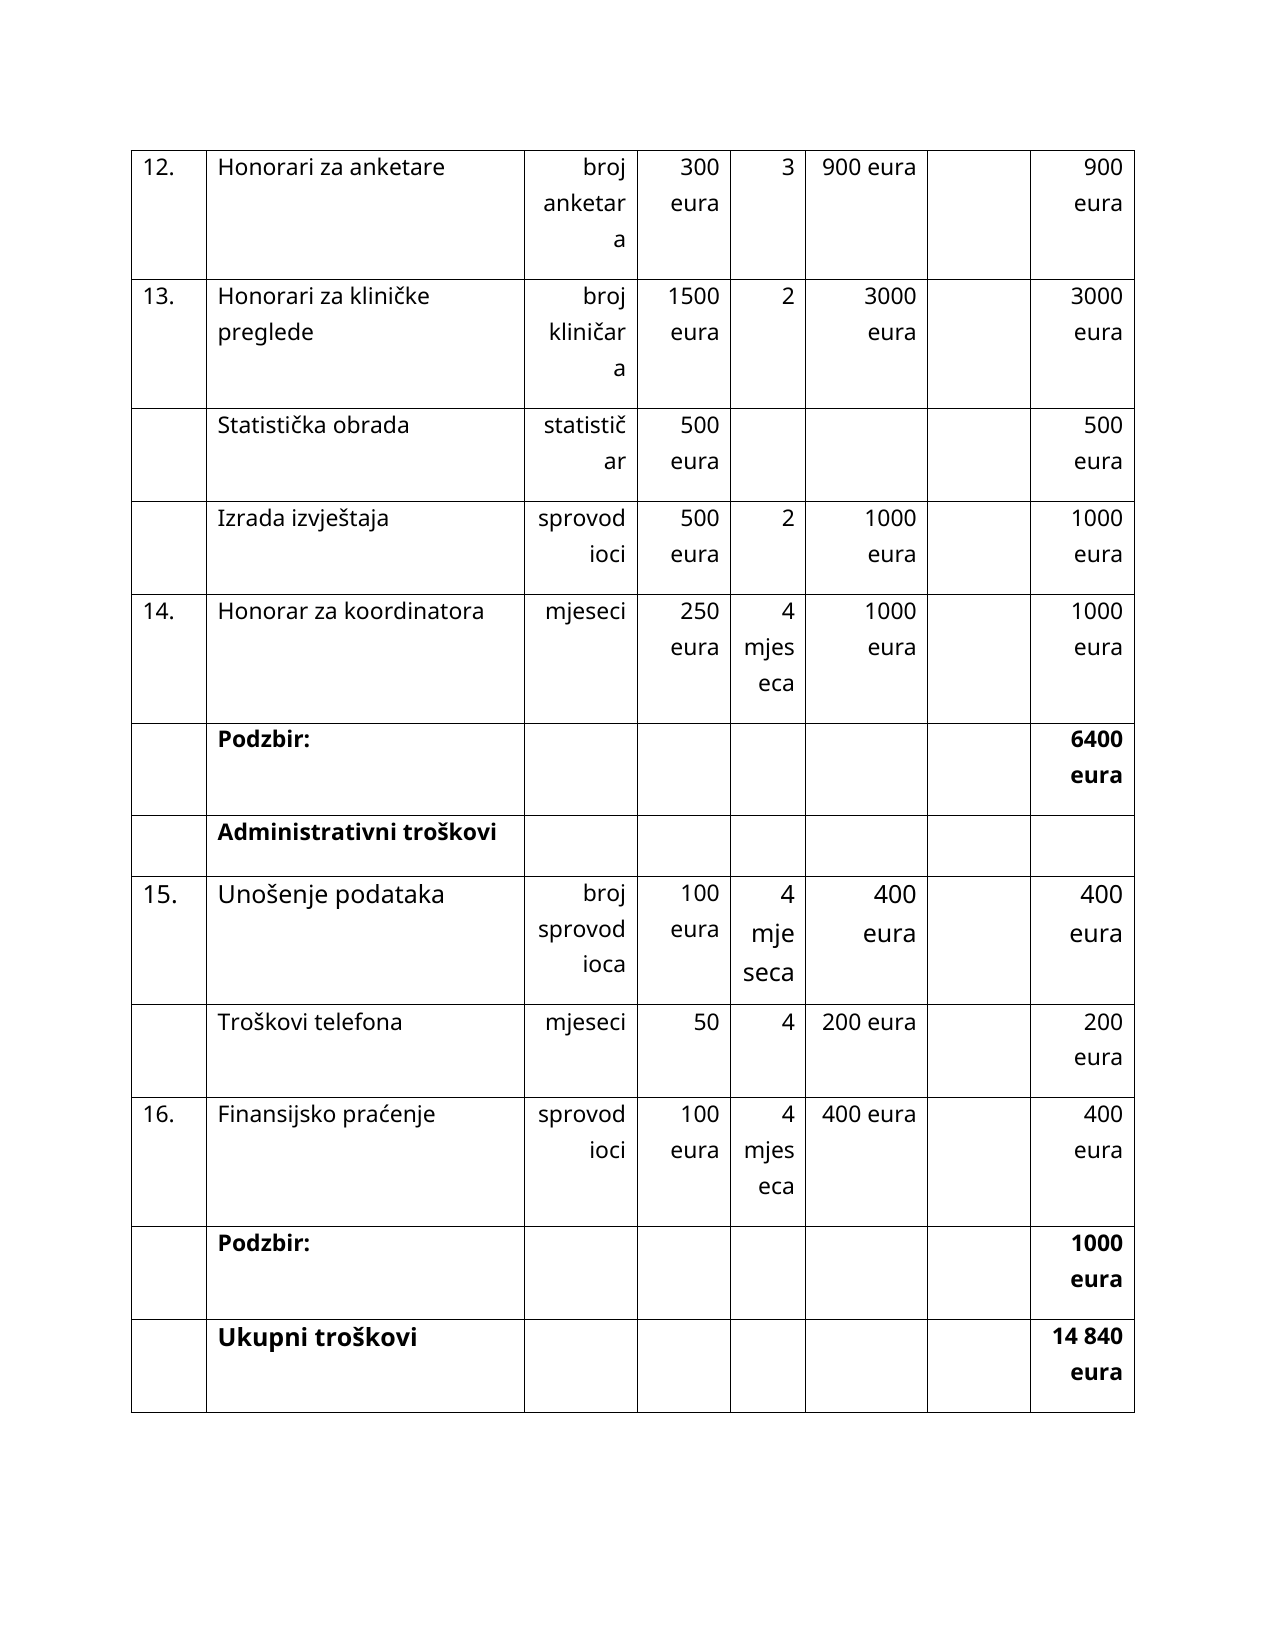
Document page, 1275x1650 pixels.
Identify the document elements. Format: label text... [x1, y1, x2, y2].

table_cell [806, 1227, 927, 1319]
table_cell 500 eura [638, 502, 730, 593]
table_cell 13. [132, 280, 206, 408]
table_cell Ukupni troškovi [207, 1320, 524, 1412]
table_cell [525, 1320, 637, 1412]
table_cell [806, 724, 927, 815]
table_cell [928, 502, 1030, 593]
table_cell 1500 eura [638, 280, 730, 408]
table_cell [132, 409, 206, 501]
table_cell [731, 409, 805, 501]
table_cell 1000 eura [806, 502, 927, 593]
table_cell 400 eura [1031, 877, 1134, 1004]
table_cell [132, 816, 206, 876]
table_cell Honorari za anketare [207, 151, 524, 279]
table_cell 4 [731, 1005, 805, 1097]
table_cell 900 eura [806, 151, 927, 279]
table_cell mjeseci [525, 1005, 637, 1097]
table_cell Honorari za kliničke preglede [207, 280, 524, 408]
table_cell [132, 502, 206, 593]
table_cell [928, 724, 1030, 815]
table_cell Izrada izvještaja [207, 502, 524, 593]
table_cell [731, 724, 805, 815]
table_cell broj sprovodioca [525, 877, 637, 1004]
table_cell 14. [132, 595, 206, 722]
table_cell [731, 816, 805, 876]
table_cell 200 eura [1031, 1005, 1134, 1097]
table_cell [928, 151, 1030, 279]
table_cell Administrativni troškovi [207, 816, 524, 876]
table_cell 3000 eura [806, 280, 927, 408]
table_cell broj kliničara [525, 280, 637, 408]
table_cell 12. [132, 151, 206, 279]
table_cell 1000 eura [1031, 595, 1134, 722]
table_cell [928, 595, 1030, 722]
table_cell 900 eura [1031, 151, 1134, 279]
table_cell [1031, 816, 1134, 876]
table_cell sprovodioci [525, 502, 637, 593]
table_cell 4 mjeseca [731, 877, 805, 1004]
table_cell sprovodioci [525, 1098, 637, 1226]
table_cell 3 [731, 151, 805, 279]
table_cell 500 eura [1031, 409, 1134, 501]
table_cell 200 eura [806, 1005, 927, 1097]
table_cell Statistička obrada [207, 409, 524, 501]
table_cell 400 eura [806, 877, 927, 1004]
table_cell [928, 280, 1030, 408]
table_cell 50 [638, 1005, 730, 1097]
table_cell 4 mjeseca [731, 595, 805, 722]
table_cell [928, 877, 1030, 1004]
table_cell [928, 816, 1030, 876]
table_cell [132, 1227, 206, 1319]
table_cell statističar [525, 409, 637, 501]
table_cell [132, 1320, 206, 1412]
table_cell [638, 724, 730, 815]
table_cell 400 eura [806, 1098, 927, 1226]
table_cell Troškovi telefona [207, 1005, 524, 1097]
table_cell [928, 1227, 1030, 1319]
table_cell 100 eura [638, 1098, 730, 1226]
table_cell Podzbir: [207, 1227, 524, 1319]
table_cell [638, 1227, 730, 1319]
table_cell [806, 1320, 927, 1412]
table_cell Unošenje podataka [207, 877, 524, 1004]
table_cell 400 eura [1031, 1098, 1134, 1226]
table_cell 1000 eura [1031, 1227, 1134, 1319]
table_cell Podzbir: [207, 724, 524, 815]
table_cell 100 eura [638, 877, 730, 1004]
table_cell 6400 eura [1031, 724, 1134, 815]
table_cell Finansijsko praćenje [207, 1098, 524, 1226]
table_cell [638, 1320, 730, 1412]
table_cell mjeseci [525, 595, 637, 722]
table_cell 1000 eura [1031, 502, 1134, 593]
table_cell [638, 816, 730, 876]
table_cell [806, 816, 927, 876]
table_cell [525, 816, 637, 876]
table_cell 2 [731, 502, 805, 593]
table_cell 1000 eura [806, 595, 927, 722]
table_cell [731, 1227, 805, 1319]
table_cell 250 eura [638, 595, 730, 722]
table_cell [928, 1005, 1030, 1097]
table_cell 3000 eura [1031, 280, 1134, 408]
table_cell 16. [132, 1098, 206, 1226]
table_cell [806, 409, 927, 501]
table_cell [132, 724, 206, 815]
table_cell 2 [731, 280, 805, 408]
table_cell [928, 409, 1030, 501]
table_cell 500 eura [638, 409, 730, 501]
table_cell [525, 1227, 637, 1319]
table_cell 15. [132, 877, 206, 1004]
table_cell [928, 1098, 1030, 1226]
table_cell [731, 1320, 805, 1412]
table_cell [525, 724, 637, 815]
table_cell 300 eura [638, 151, 730, 279]
table_cell Honorar za koordinatora [207, 595, 524, 722]
table_cell [132, 1005, 206, 1097]
table_cell 14 840 eura [1031, 1320, 1134, 1412]
table_cell [928, 1320, 1030, 1412]
table_cell broj anketara [525, 151, 637, 279]
table_cell 4 mjeseca [731, 1098, 805, 1226]
